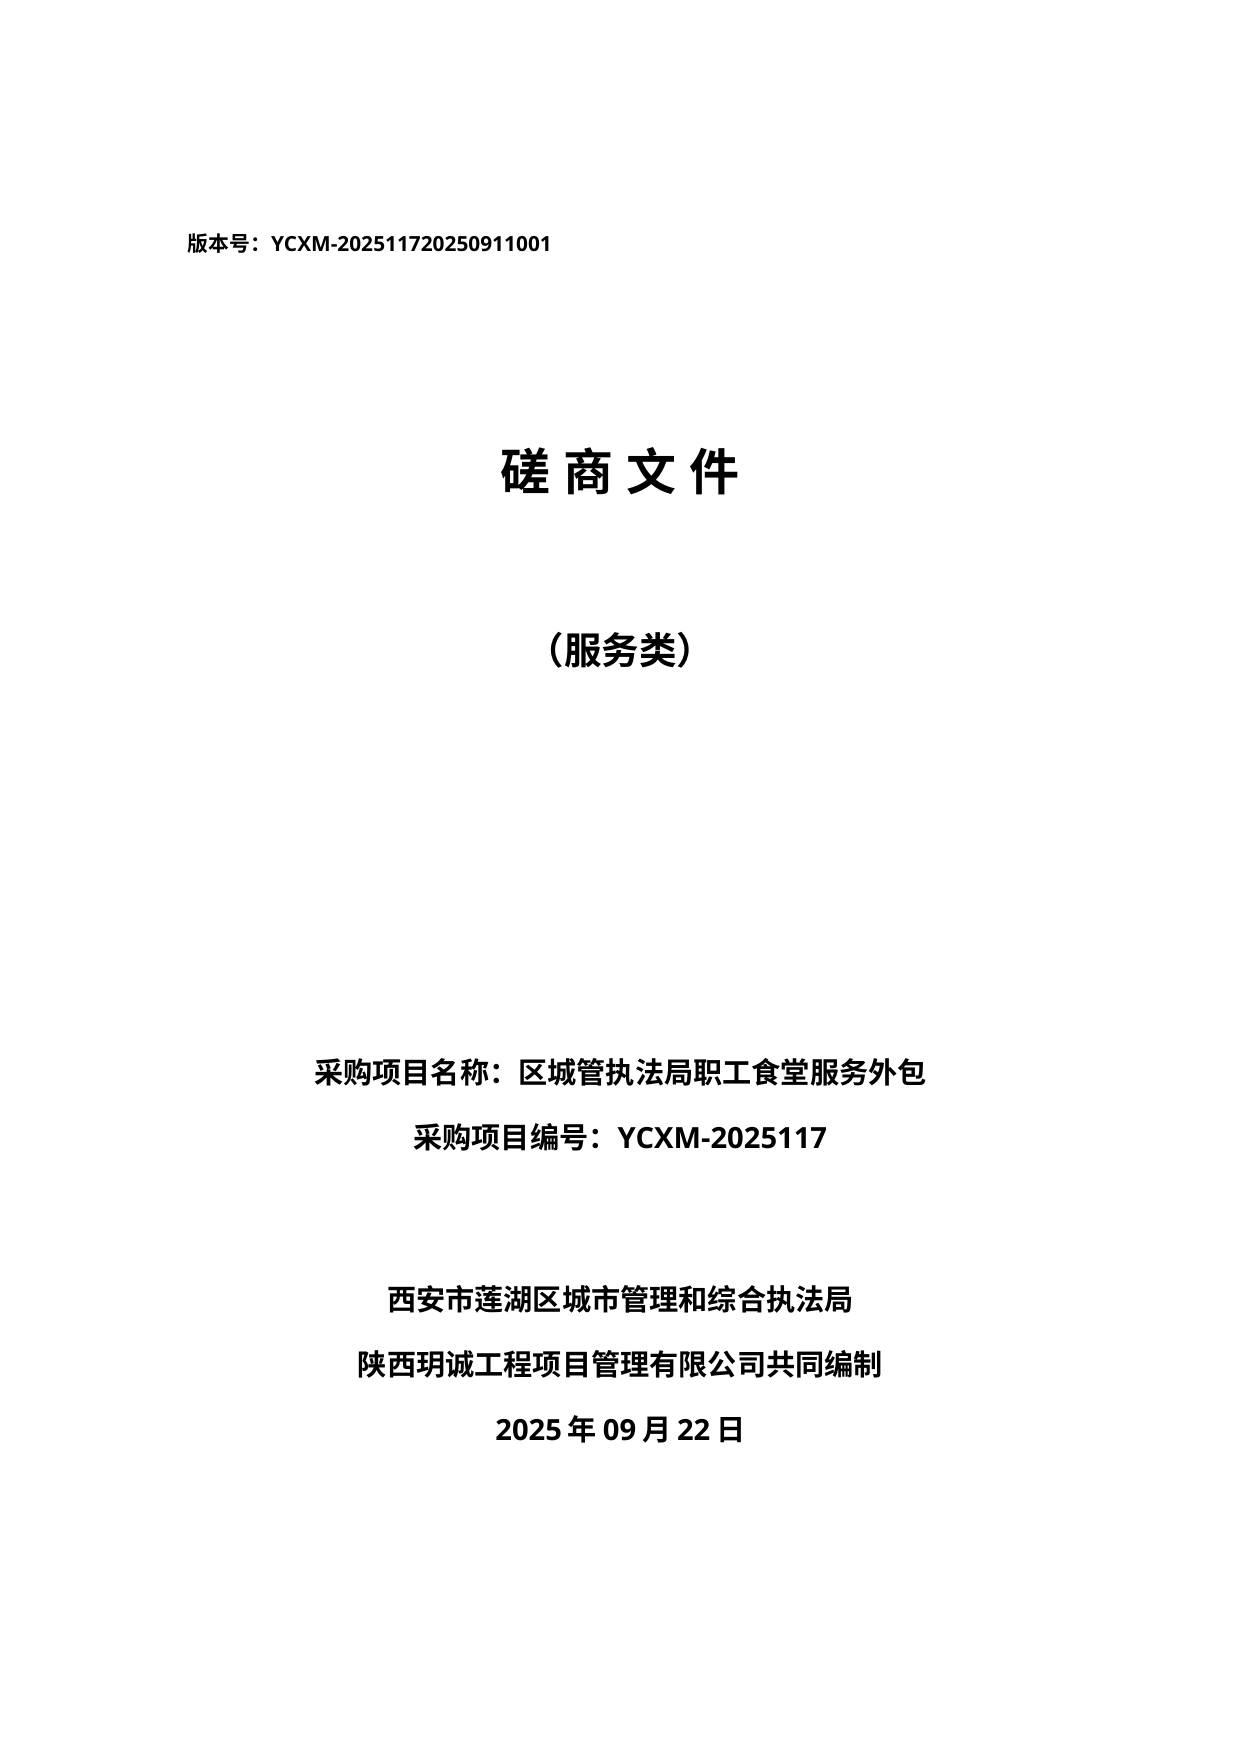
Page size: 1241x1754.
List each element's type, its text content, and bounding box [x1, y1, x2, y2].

text 磋 商 文 件 [187, 422, 1053, 617]
text 2025年09月22日 [187, 1397, 1053, 1462]
text 陕西玥诚工程项目管理有限公司共同编制 [187, 1332, 1053, 1397]
text 采购项目名称：区城管执法局职工食堂服务外包 [187, 1039, 1053, 1104]
text 采购项目编号：YCXM-2025117 [187, 1104, 1053, 1267]
text 西安市莲湖区城市管理和综合执法局 [187, 1267, 1053, 1332]
text （服务类） [187, 617, 1053, 1039]
text 版本号：YCXM-202511720250911001 [187, 227, 1053, 422]
